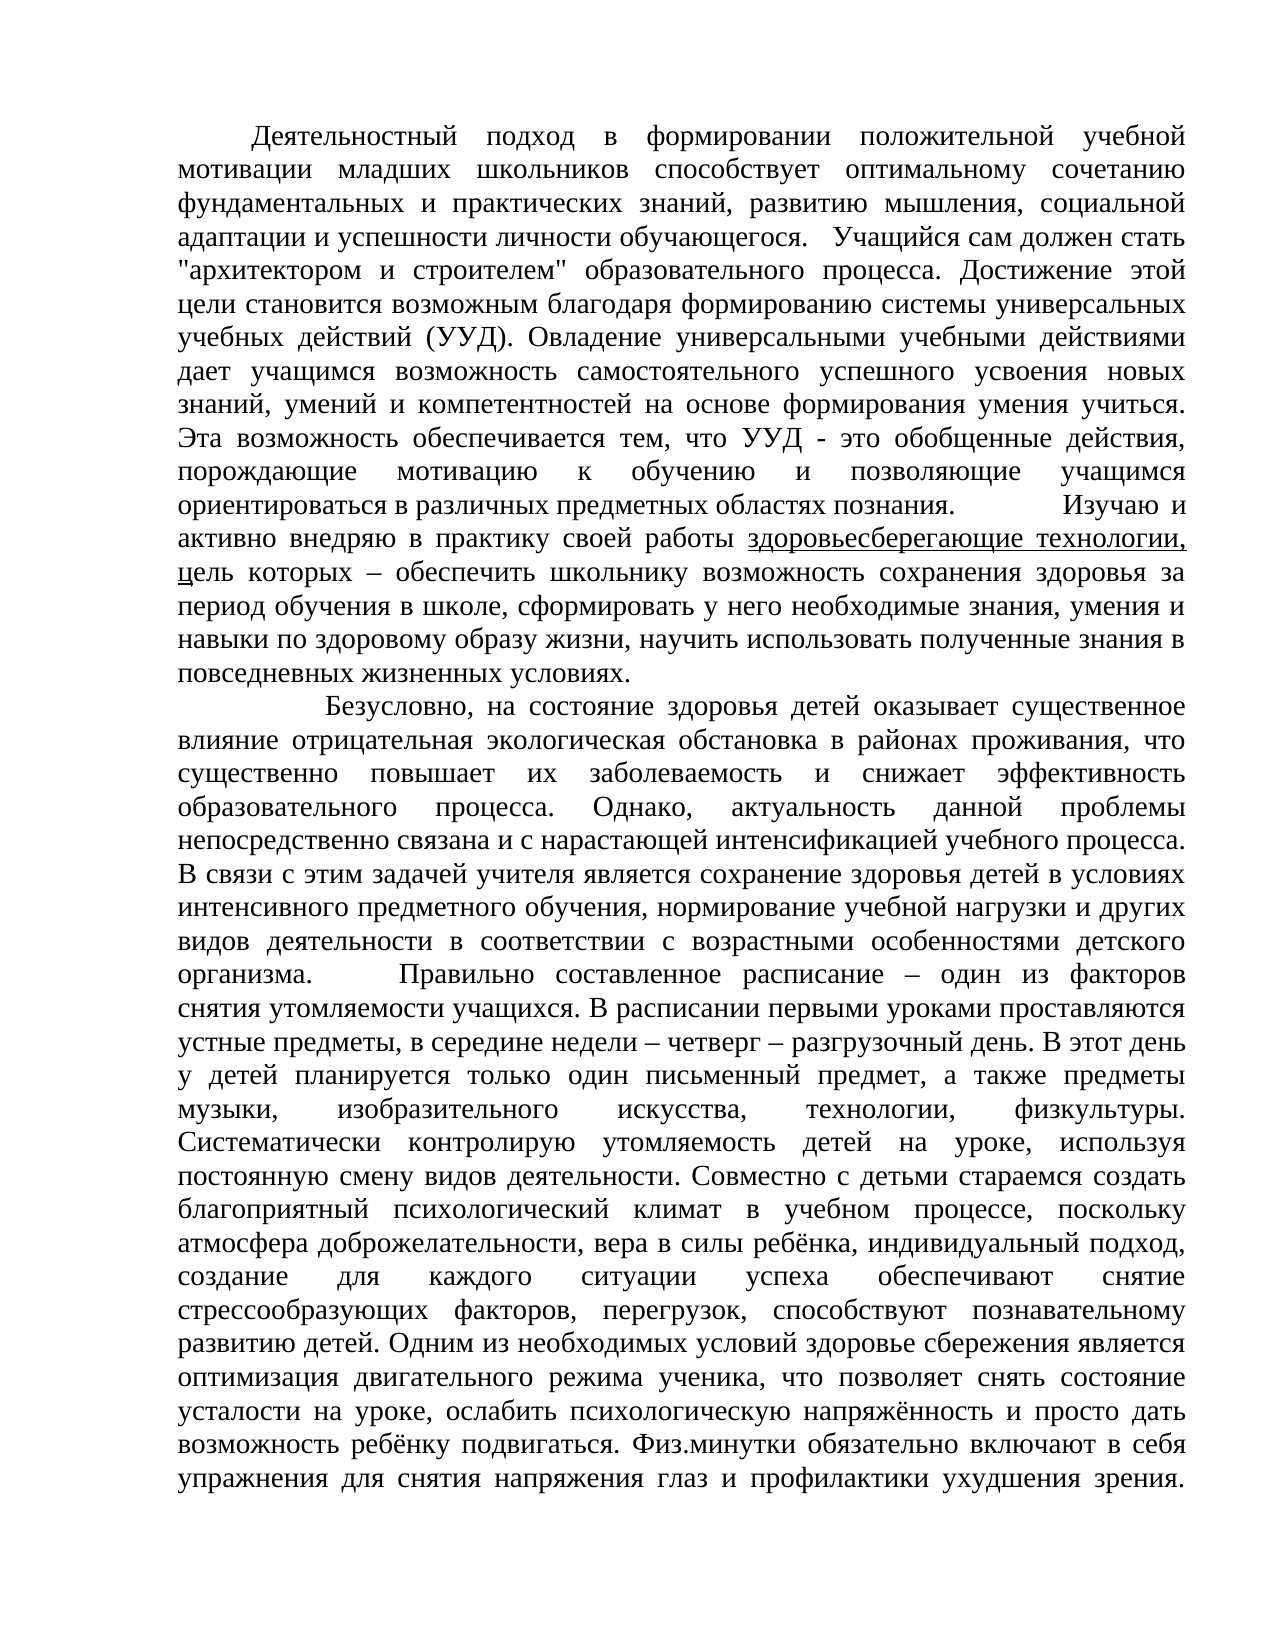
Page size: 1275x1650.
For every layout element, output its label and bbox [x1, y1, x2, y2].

text [177, 118, 1186, 1493]
